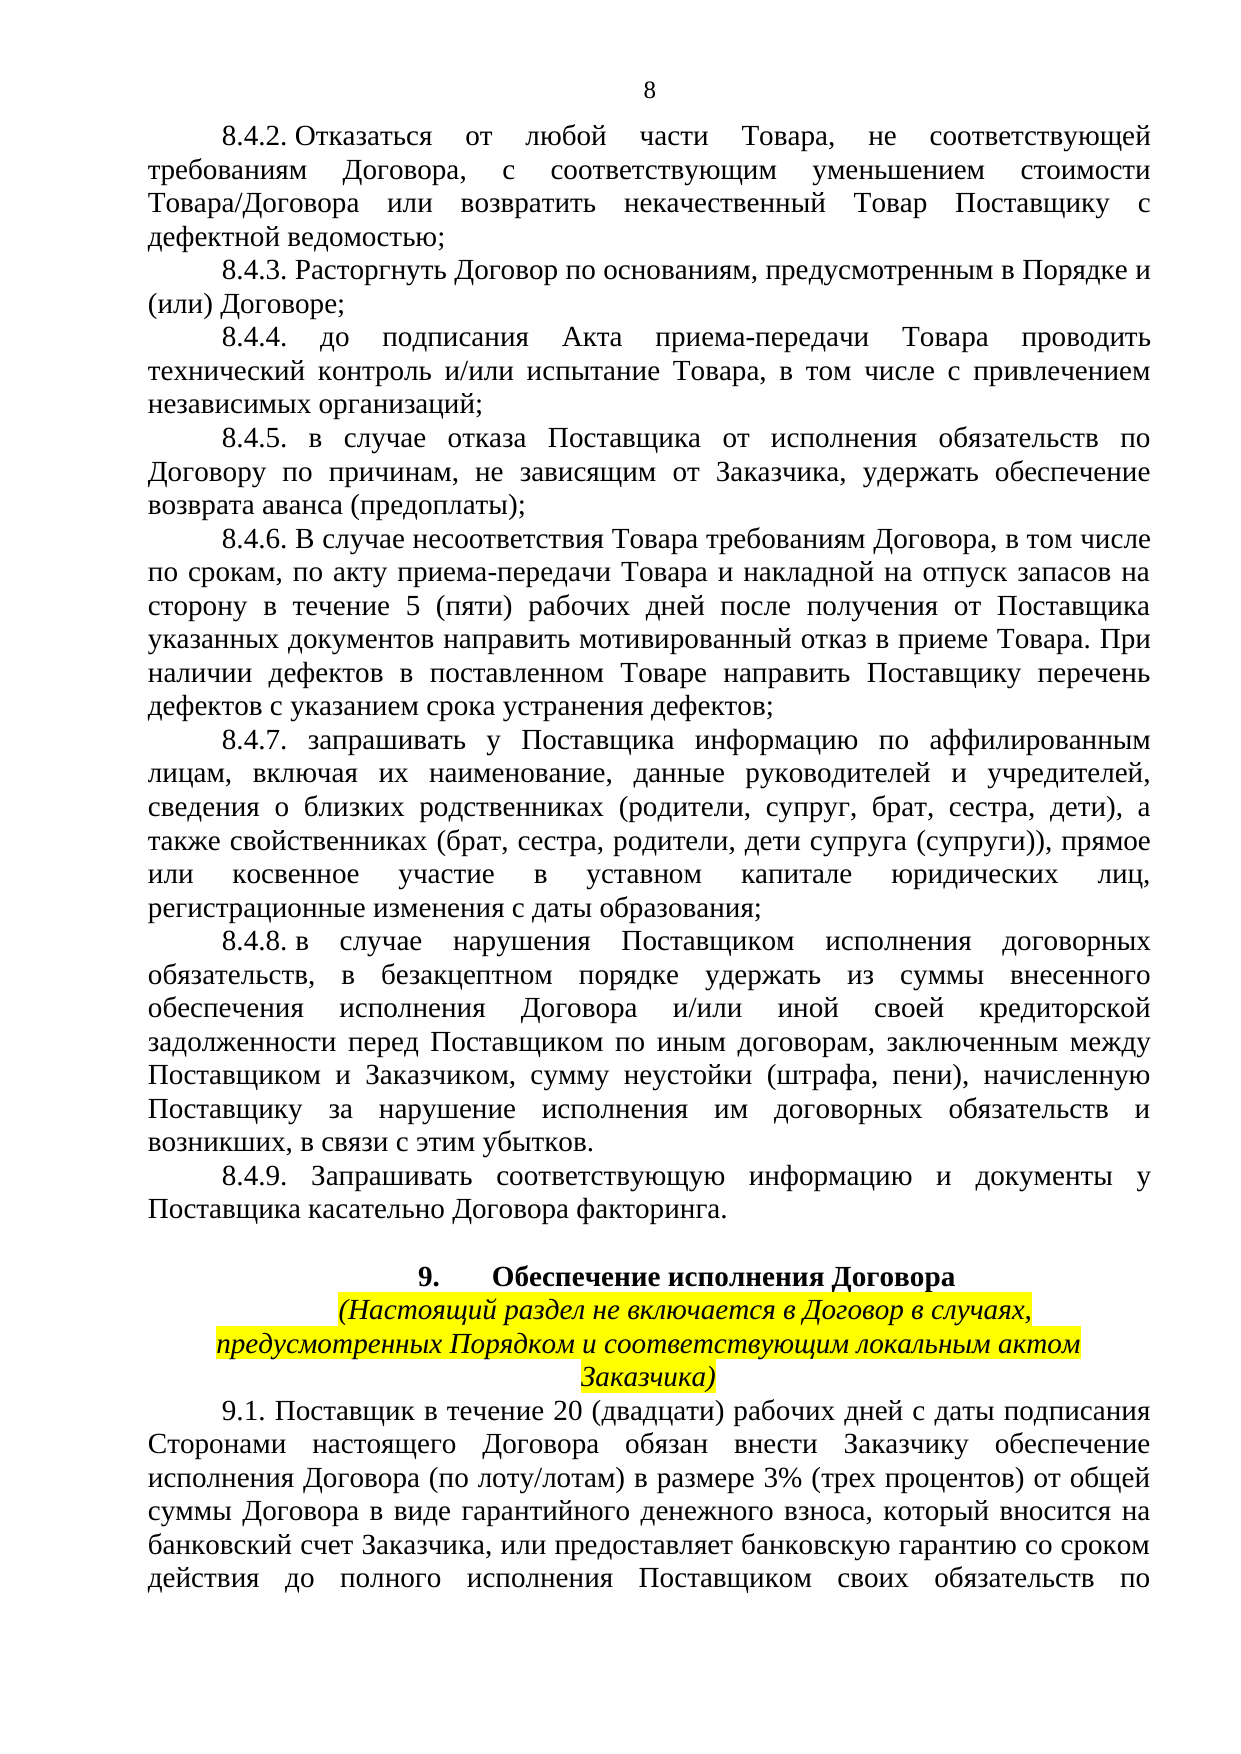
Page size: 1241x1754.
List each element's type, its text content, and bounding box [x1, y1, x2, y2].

text 8.4.4. до подписания Акта приема-передачи Товара проводить технический контроль и/или испытание Товара, в том числе с привлечением независимых организаций; [148, 319, 1152, 420]
text 8.4.3. Расторгнуть Договор по основаниям, предусмотренным в Порядке и (или) Договоре; [148, 252, 1152, 319]
text 8.4.9. Запрашивать соответствующую информацию и документы у Поставщика касательно Договора факторинга. [148, 1158, 1152, 1225]
text 8.4.2. Отказаться от любой части Товара, не соответствующей требованиям Договора, с соответствующим уменьшением стоимости Товара/Договора или возвратить некачественный Товар Поставщику с дефектной ведомостью; [148, 118, 1152, 252]
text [148, 1393, 1152, 1594]
text 8.4.7. запрашивать у Поставщика информацию по аффилированным лицам, включая их наименование, данные руководителей и учредителей, сведения о близких родственниках (родители, супруг, брат, сестра, дети), а также свойственниках (брат, сестра, родители, дети супруга (супруги)), прямое или косвенное участие в уставном капитале юридических лиц, регистрационные изменения с даты образования; [148, 722, 1152, 923]
text (Настоящий раздел не включается в Договор в случаях, предусмотренных Порядком и соответствующим локальным актом Заказчика) [716, 1292, 1152, 1393]
text 8.4.5. в случае отказа Поставщика от исполнения обязательств по Договору по причинам, не зависящим от Заказчика, удержать обеспечение возврата аванса (предоплаты); [148, 420, 1152, 521]
text 9. Обеспечение исполнения Договора [148, 1259, 1152, 1292]
text 8.4.8. в случае нарушения Поставщиком исполнения договорных обязательств, в безакцептном порядке удержать из суммы внесенного обеспечения исполнения Договора и/или иной своей кредиторской задолженности перед Поставщиком по иным договорам, заключенным между Поставщиком и Заказчиком, сумму неустойки (штрафа, пени), начисленную Поставщику за нарушение исполнения им договорных обязательств и возникших, в связи с этим убытков. [148, 923, 1152, 1158]
text 8.4.6. В случае несоответствия Товара требованиям Договора, в том числе по срокам, по акту приема-передачи Товара и накладной на отпуск запасов на сторону в течение 5 (пяти) рабочих дней после получения от Поставщика указанных документов направить мотивированный отказ в приеме Товара. При наличии дефектов в поставленном Товаре направить Поставщику перечень дефектов с указанием срока устранения дефектов; [148, 521, 1152, 722]
text (Настоящий раздел не включается в Договор в случаях, предусмотренных Порядком и соответствующим локальным актом Заказчика) [148, 1292, 581, 1393]
